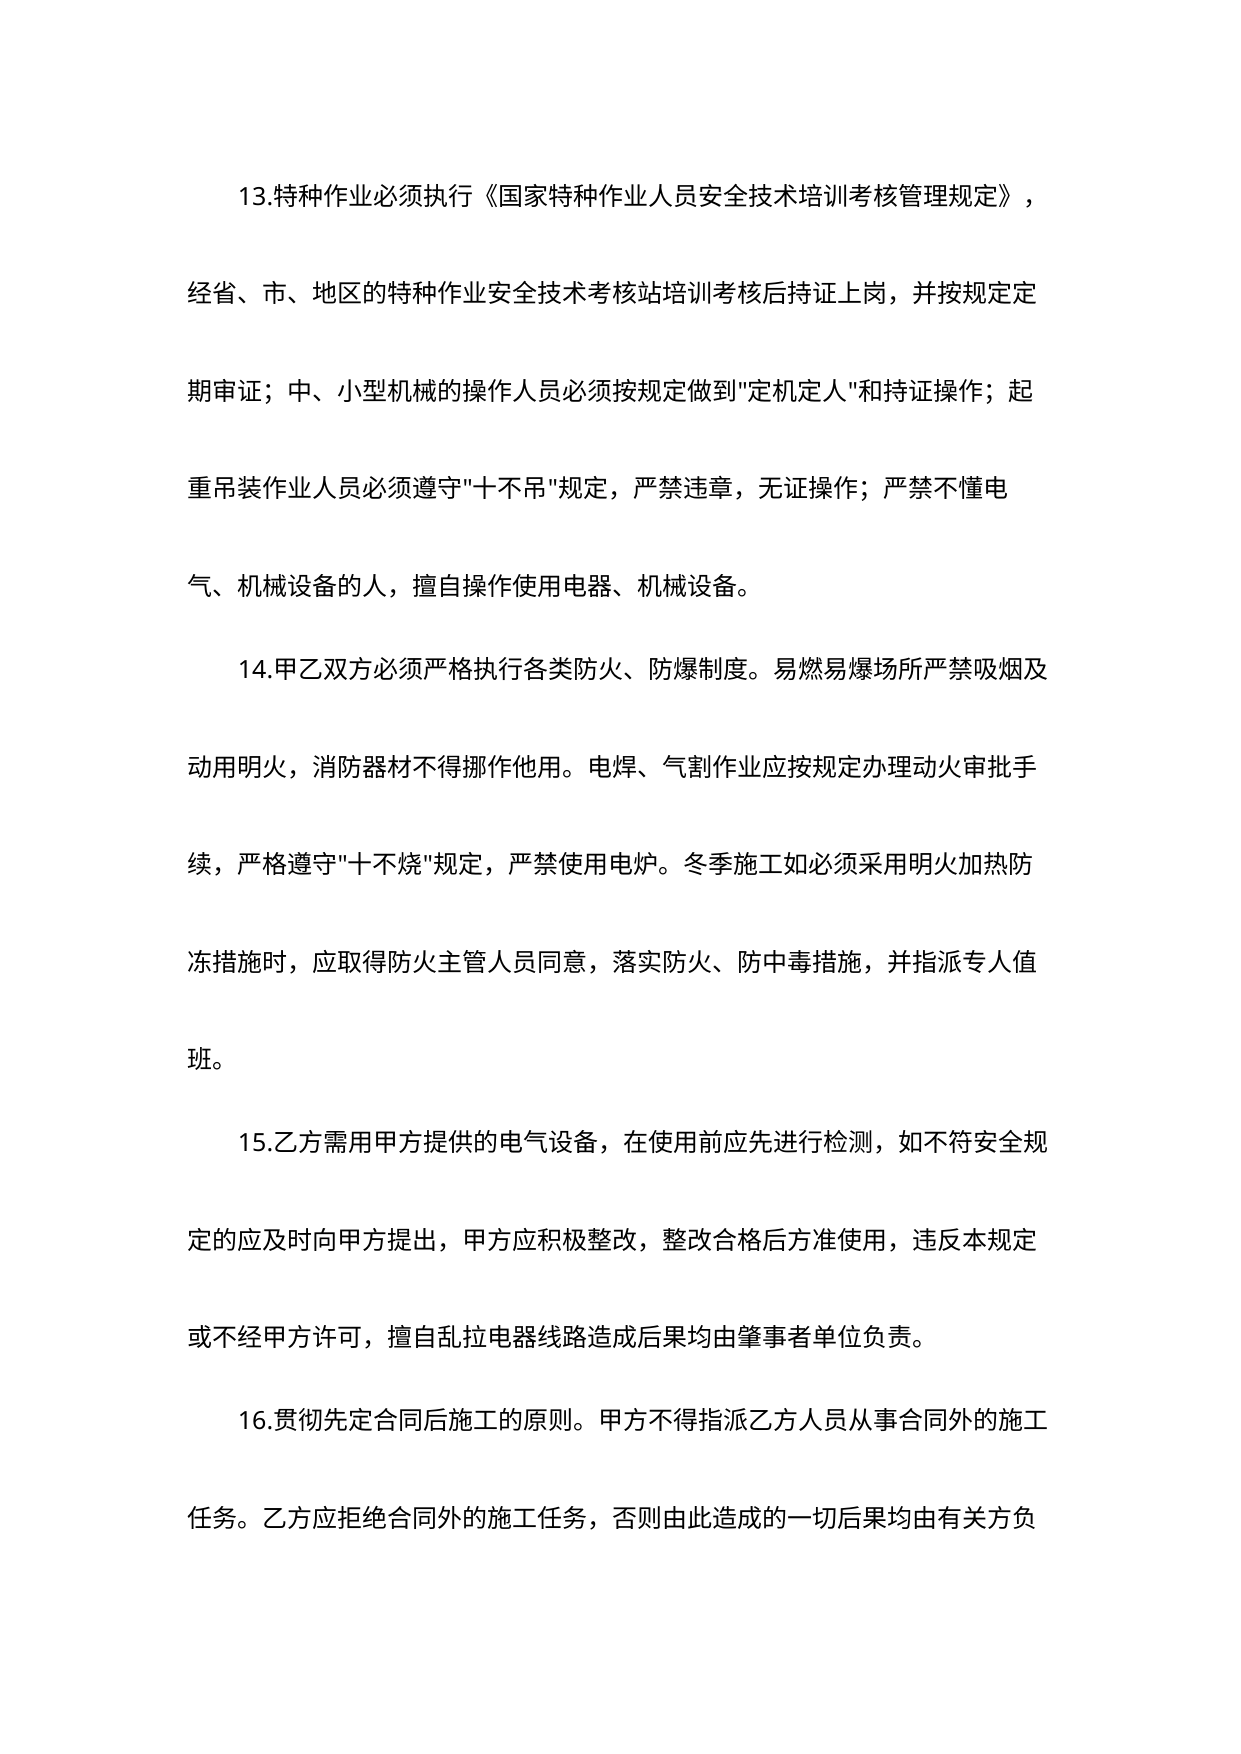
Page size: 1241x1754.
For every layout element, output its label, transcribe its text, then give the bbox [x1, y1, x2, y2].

text 15.乙方需用甲方提供的电气设备，在使用前应先进行检测，如不符安全规定的应及时向甲方提出，甲方应积极整改，整改合格后方准使用，违反本规定或不经甲方许可，擅自乱拉电器线路造成后果均由肇事者单位负责。 [187, 1108, 1053, 1368]
text 14.甲乙双方必须严格执行各类防火、防爆制度。易燃易爆场所严禁吸烟及动用明火，消防器材不得挪作他用。电焊、气割作业应按规定办理动火审批手续，严格遵守"十不烧"规定，严禁使用电炉。冬季施工如必须采用明火加热防冻措施时，应取得防火主管人员同意，落实防火、防中毒措施，并指派专人值班。 [187, 635, 1053, 1090]
text 13.特种作业必须执行《国家特种作业人员安全技术培训考核管理规定》，经省、市、地区的特种作业安全技术考核站培训考核后持证上岗，并按规定定期审证；中、小型机械的操作人员必须按规定做到"定机定人"和持证操作；起重吊装作业人员必须遵守"十不吊"规定，严禁违章，无证操作；严禁不懂电气、机械设备的人，擅自操作使用电器、机械设备。 [187, 162, 1053, 617]
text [187, 1386, 1053, 1549]
